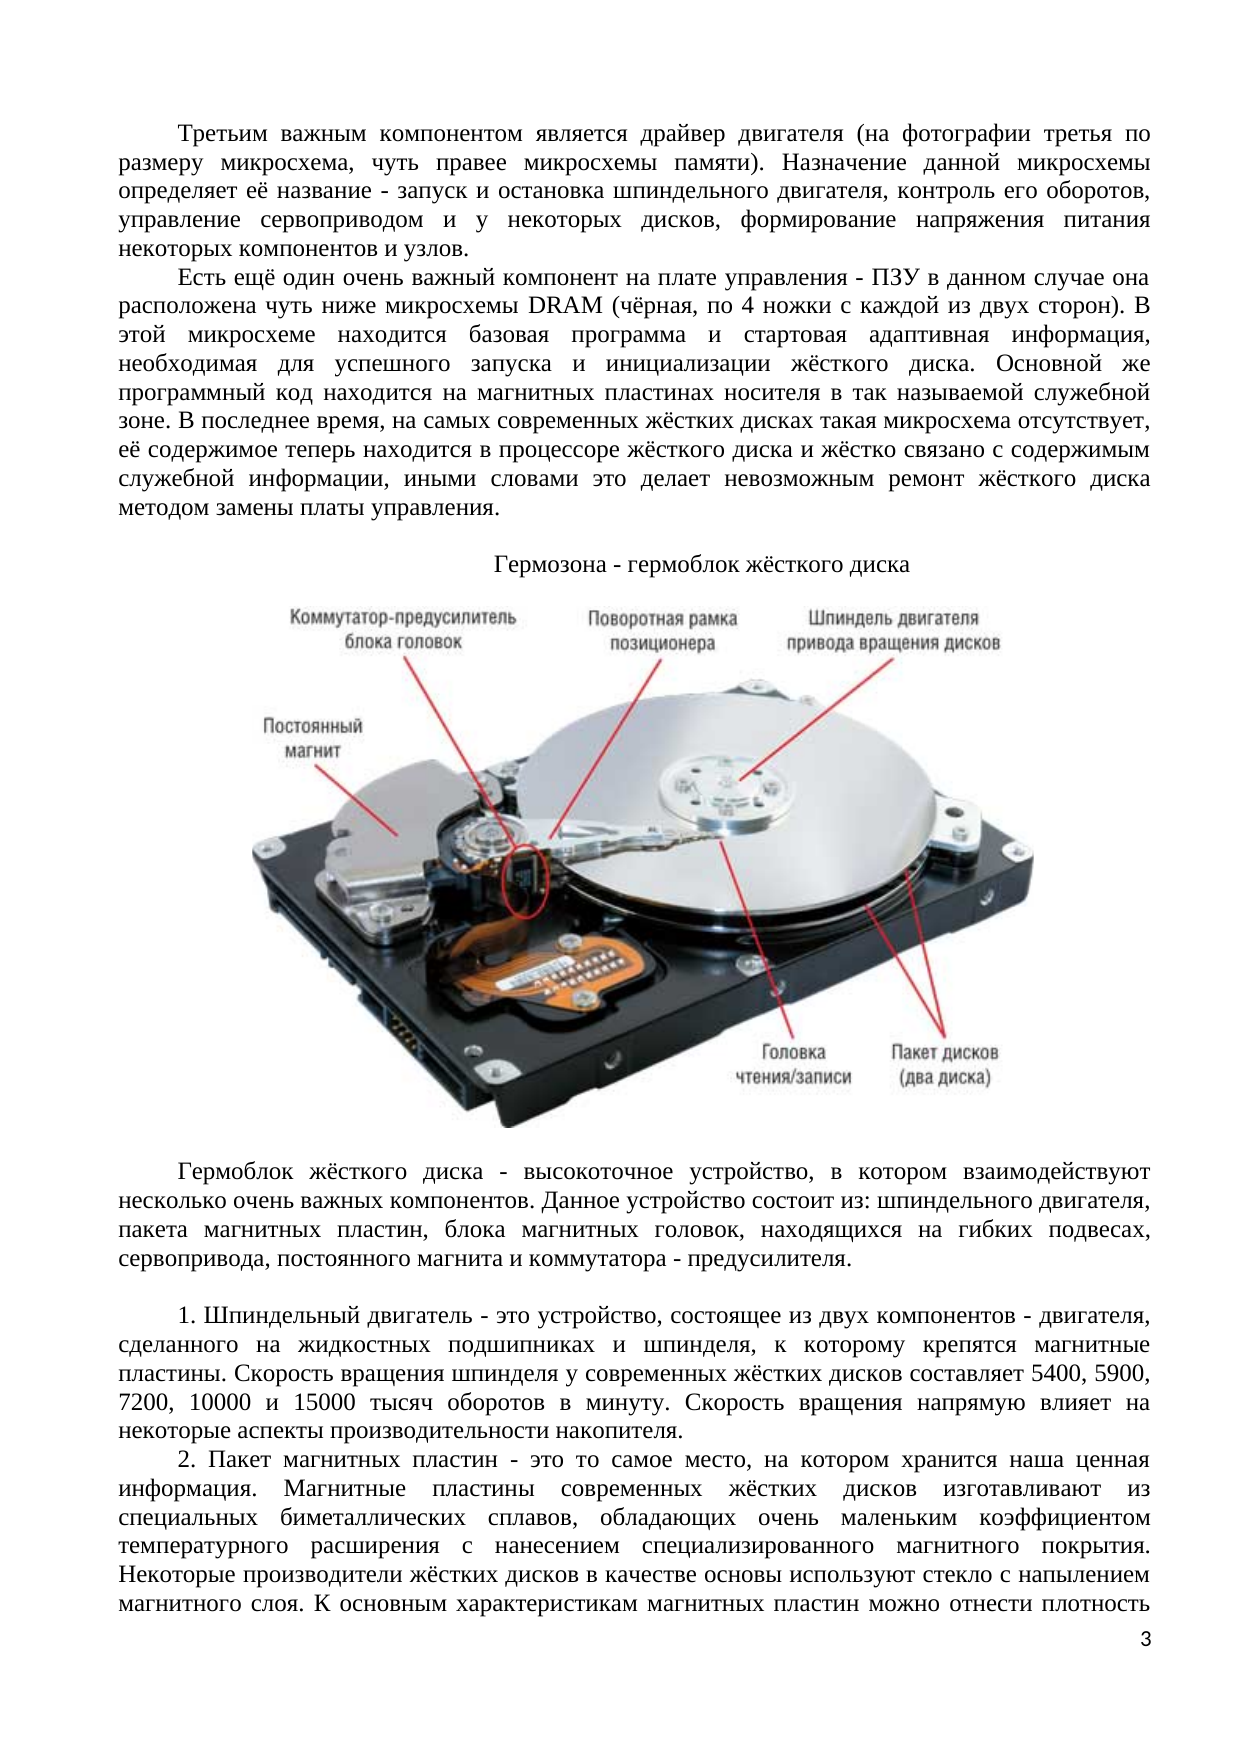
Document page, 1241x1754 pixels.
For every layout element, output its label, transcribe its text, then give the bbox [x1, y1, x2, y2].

list 1. Шпиндельный двигатель - это устройство, состоящее из двух компонентов - двигателя, сделанного на жидкостных подшипниках и шпинделя, к которому крепятся магнитные пластины. Скорость вращения шпинделя у современных жёстких дисков составляет 5400, 5900, 7200, 10000 и 15000 тысяч оборотов в минуту. Скорость вращения напрямую влияет на некоторые аспекты производительности накопителя. [118, 1301, 1152, 1444]
list Гермозона - гермоблок жёсткого диска [252, 549, 1152, 578]
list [118, 1444, 1152, 1617]
picture [252, 606, 1034, 1128]
list Третьим важным компонентом является драйвер двигателя (на фотографии третья по размеру микросхема, чуть правее микросхемы памяти). Назначение данной микросхемы определяет её название - запуск и остановка шпиндельного двигателя, контроль его оборотов, управление сервоприводом и у некоторых дисков, формирование напряжения питания некоторых компонентов и узлов. [118, 118, 1152, 262]
list Есть ещё один очень важный компонент на плате управления - ПЗУ в данном случае она расположена чуть ниже микросхемы DRAM (чёрная, по 4 ножки с каждой из двух сторон). В этой микросхеме находится базовая программа и стартовая адаптивная информация, необходимая для успешного запуска и инициализации жёсткого диска. Основной же программный код находится на магнитных пластинах носителя в так называемой служебной зоне. В последнее время, на самых современных жёстких дисках такая микросхема отсутствует, её содержимое теперь находится в процессоре жёсткого диска и жёстко связано с содержимым служебной информации, иными словами это делает невозможным ремонт жёсткого диска методом замены платы управления. [118, 262, 1152, 521]
text Гермоблок жёсткого диска - высокоточное устройство, в котором взаимодействуют несколько очень важных компонентов. Данное устройство состоит из: шпиндельного двигателя, пакета магнитных пластин, блока магнитных головок, находящихся на гибких подвесах, сервопривода, постоянного магнита и коммутатора - предусилителя. [118, 1156, 1152, 1271]
